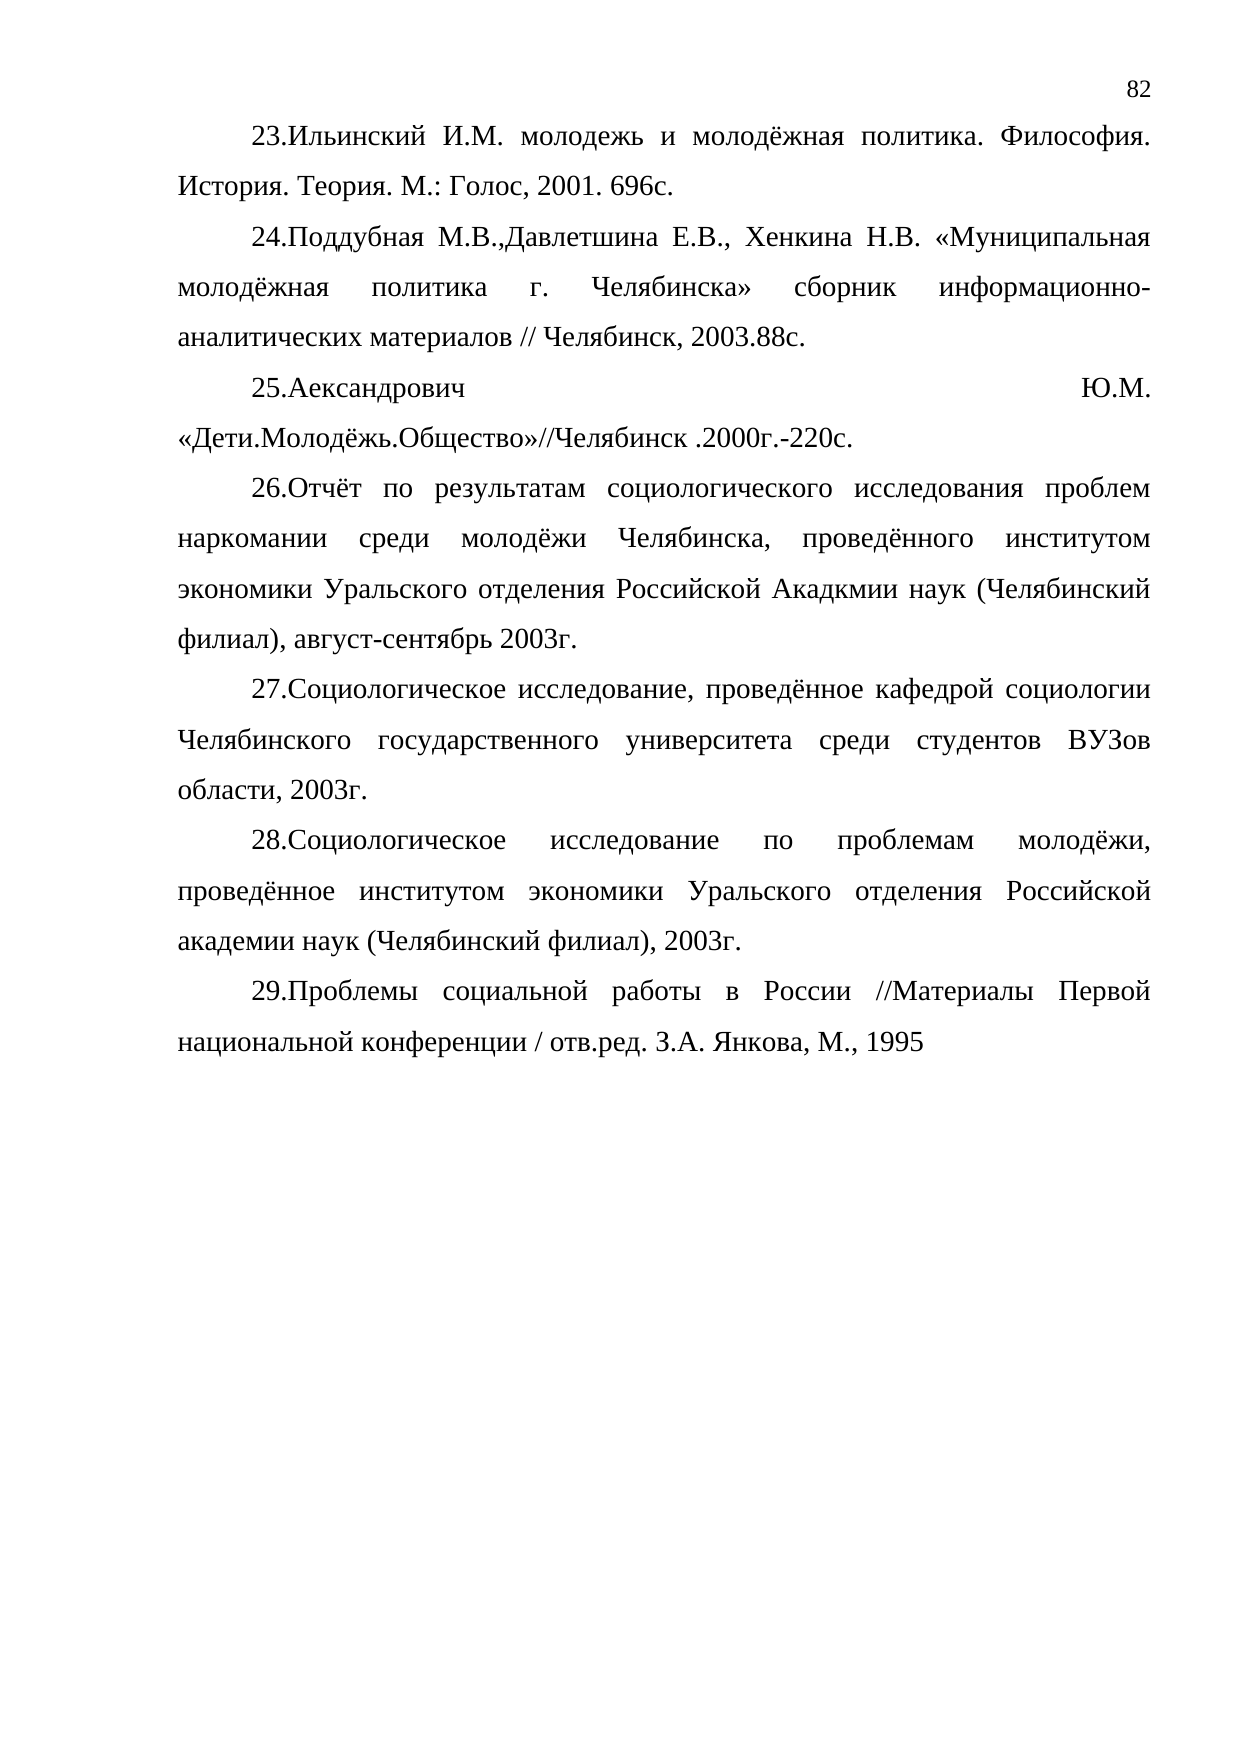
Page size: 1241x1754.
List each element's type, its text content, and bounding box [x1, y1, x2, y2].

text 23.Ильинский И.М. молодежь и молодёжная политика. Философия. История. Теория. М.: Голос, 2001. 696с. [177, 118, 1152, 202]
text 24.Поддубная М.В.,Давлетшина Е.В., Хенкина Н.В. «Муниципальная молодёжная политика г. Челябинска» сборник информационно-аналитических материалов // Челябинск, 2003.88с. [177, 219, 1152, 353]
text 28.Социологическое исследование по проблемам молодёжи, проведённое институтом экономики Уральского отделения Российской академии наук (Челябинский филиал), 2003г. [177, 822, 1152, 957]
text 25.Аександрович Ю.М. «Дети.Молодёжь.Общество»//Челябинск .2000г.-220с. [177, 370, 1152, 453]
text 26.Отчёт по результатам социологического исследования проблем наркомании среди молодёжи Челябинска, проведённого институтом экономики Уральского отделения Российской Акадкмии наук (Челябинский филиал), август-сентябрь 2003г. [177, 470, 1152, 655]
text 29.Проблемы социальной работы в России //Материалы Первой национальной конференции / отв.ред. З.А. Янкова, М., 1995 [177, 973, 1152, 1057]
text 27.Социологическое исследование, проведённое кафедрой социологии Челябинского государственного университета среди студентов ВУЗов области, 2003г. [177, 672, 1152, 806]
